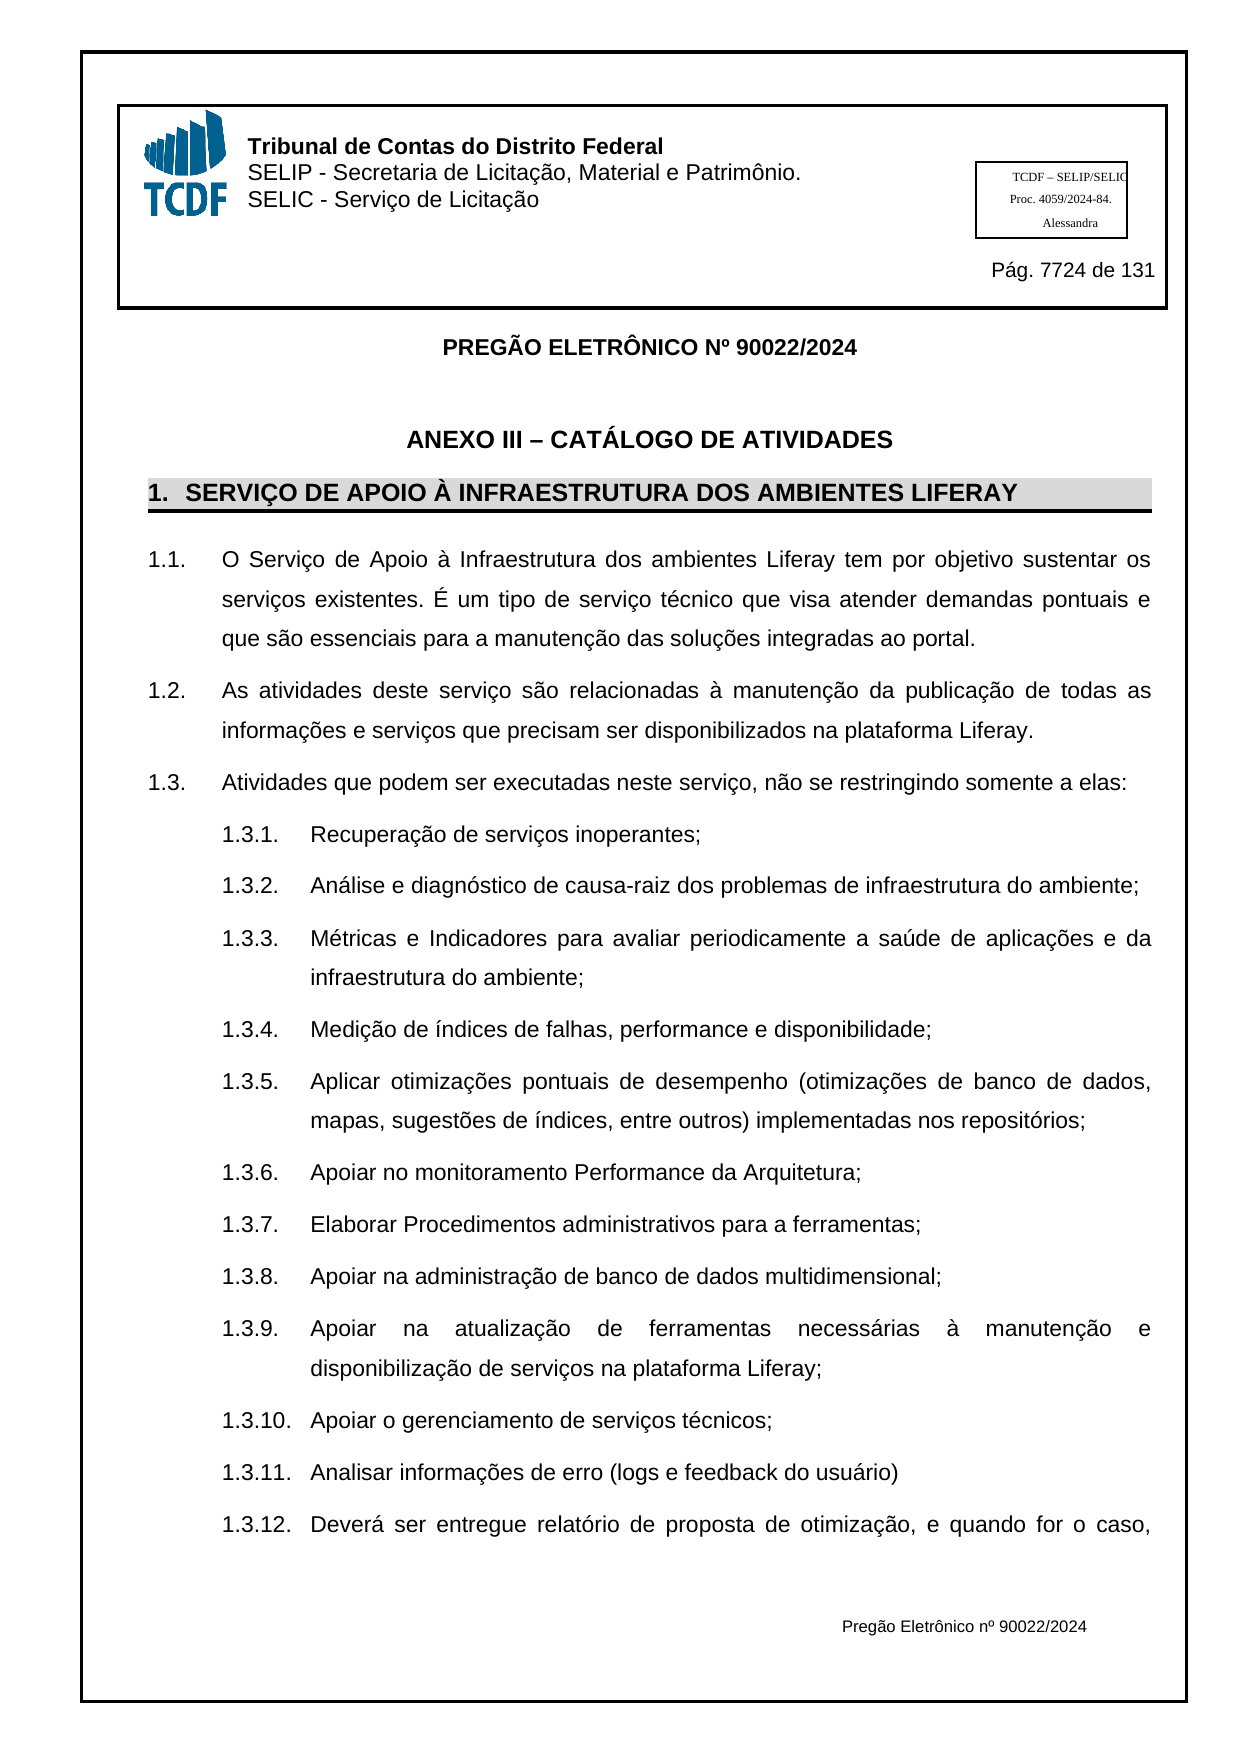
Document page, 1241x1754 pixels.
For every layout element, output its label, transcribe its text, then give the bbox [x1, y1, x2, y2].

text 1.3.11. Analisar informações de erro (logs e feedback do usuário) [222, 1459, 1152, 1485]
text 1.1. O Serviço de Apoio à Infraestrutura dos ambientes Liferay tem por objetivo sustentar os serviços existentes. É um tipo de serviço técnico que visa atender demandas pontuais e que são essenciais para a manutenção das soluções integradas ao portal. [148, 546, 1152, 651]
text 1.3.10. Apoiar o gerenciamento de serviços técnicos; [222, 1407, 1152, 1433]
text 1.3.2. Análise e diagnóstico de causa-raiz dos problemas de infraestrutura do ambiente; [222, 872, 1152, 899]
text 1.3.12. Deverá ser entregue relatório de proposta de otimização, e quando for o caso, relatório das modificações feitas. [222, 1511, 1152, 1537]
picture [129, 107, 241, 218]
text 1.3.3. Métricas e Indicadores para avaliar periodicamente a saúde de aplicações e da infraestrutura do ambiente; [222, 924, 1152, 990]
text 1.3.4. Medição de índices de falhas, performance e disponibilidade; [222, 1016, 1152, 1042]
text PREGÃO ELETRÔNICO Nº 90022/2024 [148, 334, 1152, 360]
text 1.3.5. Aplicar otimizações pontuais de desempenho (otimizações de banco de dados, mapas, sugestões de índices, entre outros) implementadas nos repositórios; [222, 1068, 1152, 1134]
text 1.3.9. Apoiar na atualização de ferramentas necessárias à manutenção e disponibilização de serviços na plataforma Liferay; [222, 1315, 1152, 1381]
text 1.3.8. Apoiar na administração de banco de dados multidimensional; [222, 1263, 1152, 1290]
text 1.3.7. Elaborar Procedimentos administrativos para a ferramentas; [222, 1211, 1152, 1238]
text ANEXO III – CATÁLOGO DE ATIVIDADES [148, 425, 1152, 454]
list SERVIÇO DE APOIO À INFRAESTRUTURA DOS AMBIENTES LIFERAY [148, 478, 1152, 509]
text 1.3. Atividades que podem ser executadas neste serviço, não se restringindo somente a elas: [148, 768, 1152, 795]
text 1.3.1. Recuperação de serviços inoperantes; [222, 821, 1152, 847]
text 1.2. As atividades deste serviço são relacionadas à manutenção da publicação de todas as informações e serviços que precisam ser disponibilizados na plataforma Liferay. [148, 677, 1152, 743]
text 1.3.6. Apoiar no monitoramento Performance da Arquitetura; [222, 1159, 1152, 1186]
